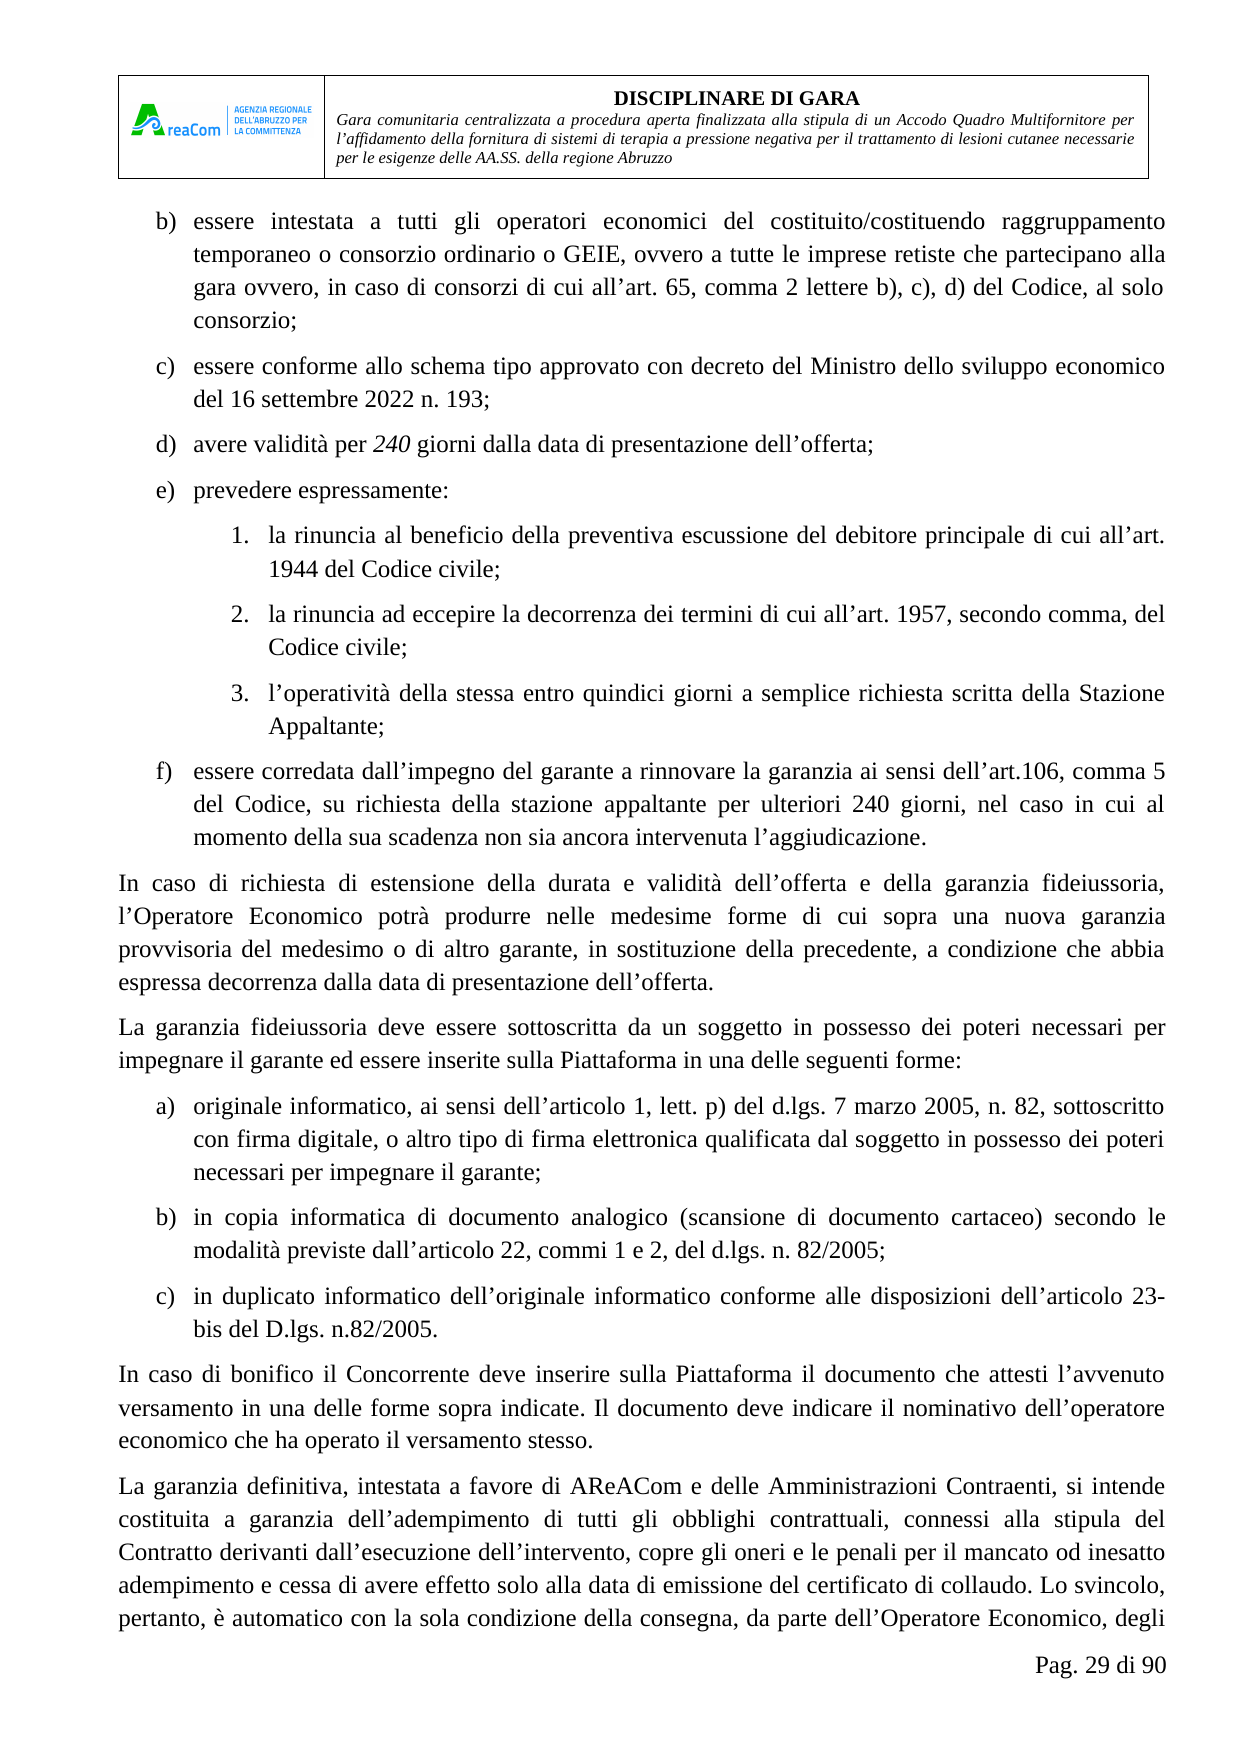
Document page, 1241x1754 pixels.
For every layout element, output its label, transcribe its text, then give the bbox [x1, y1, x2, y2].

text In caso di richiesta di estensione della durata e validità dell’offerta e della garanzia fideiussoria, l’Operatore Economico potrà produrre nelle medesime forme di cui sopra una nuova garanzia provvisoria del medesimo o di altro garante, in sostituzione della precedente, a condizione che abbia espressa decorrenza dalla data di presentazione dell’offerta. [118, 868, 1167, 996]
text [118, 1471, 1167, 1632]
picture [129, 102, 314, 138]
list avere validità per 240 giorni dalla data di presentazione dell’offerta; [156, 429, 1167, 458]
list essere conforme allo schema tipo approvato con decreto del Ministro dello sviluppo economico del 16 settembre 2022 n. 193; [156, 351, 1167, 413]
list l’operatività della stessa entro quindici giorni a semplice richiesta scritta della Stazione Appaltante; [231, 678, 1167, 739]
list essere intestata a tutti gli operatori economici del costituito/costituendo raggruppamento temporaneo o consorzio ordinario o GEIE, ovvero a tutte le imprese retiste che partecipano alla gara ovvero, in caso di consorzi di cui all’art. 65, comma 2 lettere b), c), d) del Codice, al solo consorzio; [156, 206, 1167, 334]
list la rinuncia al beneficio della preventiva escussione del debitore principale di cui all’art. 1944 del Codice civile; [231, 521, 1167, 582]
text In caso di bonifico il Concorrente deve inserire sulla Piattaforma il documento che attesti l’avvenuto versamento in una delle forme sopra indicate. Il documento deve indicare il nominativo dell’operatore economico che ha operato il versamento stesso. [118, 1359, 1167, 1454]
list in copia informatica di documento analogico (scansione di documento cartaceo) secondo le modalità previste dall’articolo 22, commi 1 e 2, del d.lgs. n. 82/2005; [156, 1202, 1167, 1264]
list essere corredata dall’impegno del garante a rinnovare la garanzia ai sensi dell’art.106, comma 5 del Codice, su richiesta della stazione appaltante per ulteriori 240 giorni, nel caso in cui al momento della sua scadenza non sia ancora intervenuta l’aggiudicazione. [156, 756, 1167, 851]
text La garanzia fideiussoria deve essere sottoscritta da un soggetto in possesso dei poteri necessari per impegnare il garante ed essere inserite sulla Piattaforma in una delle seguenti forme: [118, 1012, 1167, 1074]
list la rinuncia ad eccepire la decorrenza dei termini di cui all’art. 1957, secondo comma, del Codice civile; [231, 599, 1167, 661]
list prevedere espressamente: [156, 475, 1167, 504]
list originale informatico, ai sensi dell’articolo 1, lett. p) del d.lgs. 7 marzo 2005, n. 82, sottoscritto con firma digitale, o altro tipo di firma elettronica qualificata dal soggetto in possesso dei poteri necessari per impegnare il garante; [156, 1091, 1167, 1186]
list in duplicato informatico dell’originale informatico conforme alle disposizioni dell’articolo 23- bis del D.lgs. n.82/2005. [156, 1281, 1167, 1343]
